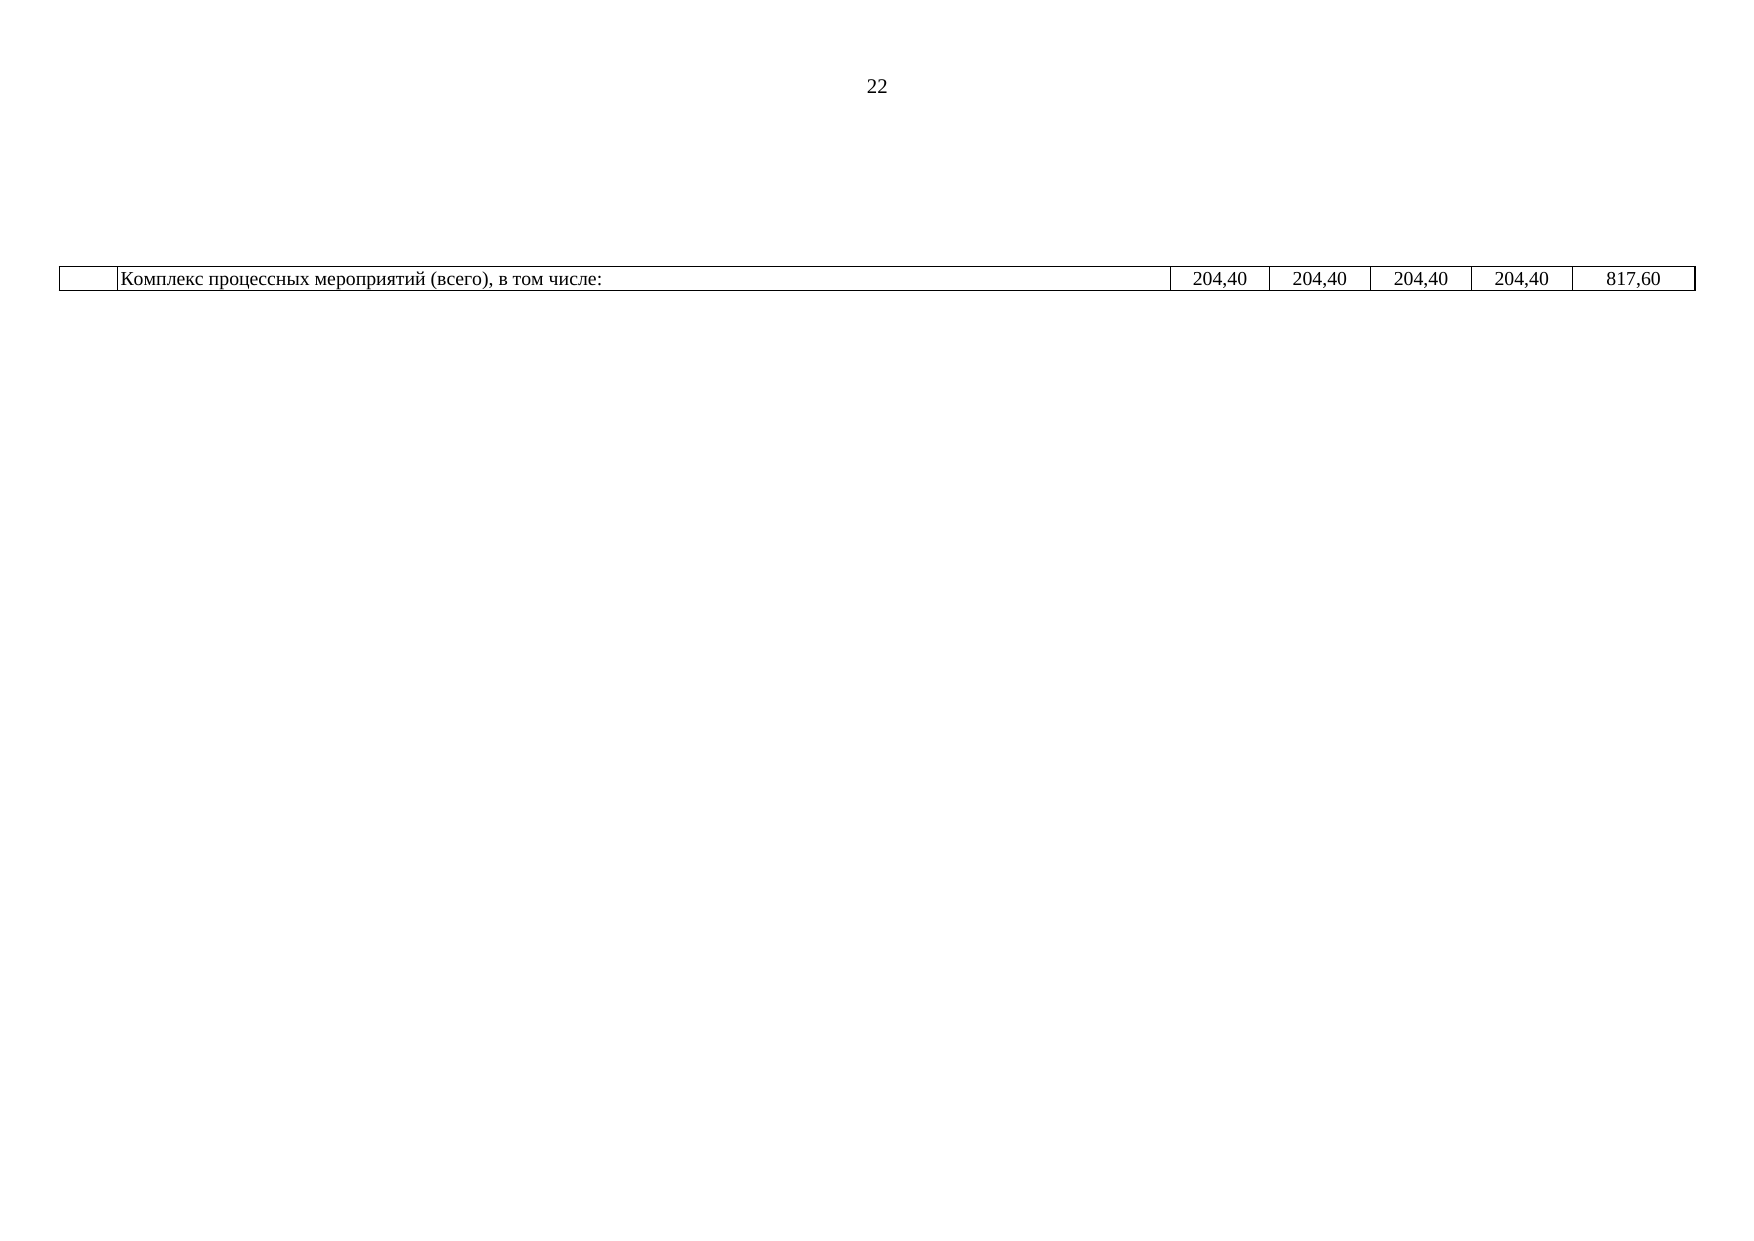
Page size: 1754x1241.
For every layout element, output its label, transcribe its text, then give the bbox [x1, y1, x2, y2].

table_cell 204,40 [1270, 267, 1370, 290]
table_cell 204,40 [1171, 267, 1269, 290]
table_cell [60, 267, 117, 290]
table_cell 204,40 [1472, 267, 1572, 290]
table_cell 204,40 [1371, 267, 1471, 290]
table_cell 817,60 [1573, 267, 1694, 290]
table_cell Комплекс процессных мероприятий (всего), в том числе: [118, 267, 1170, 290]
